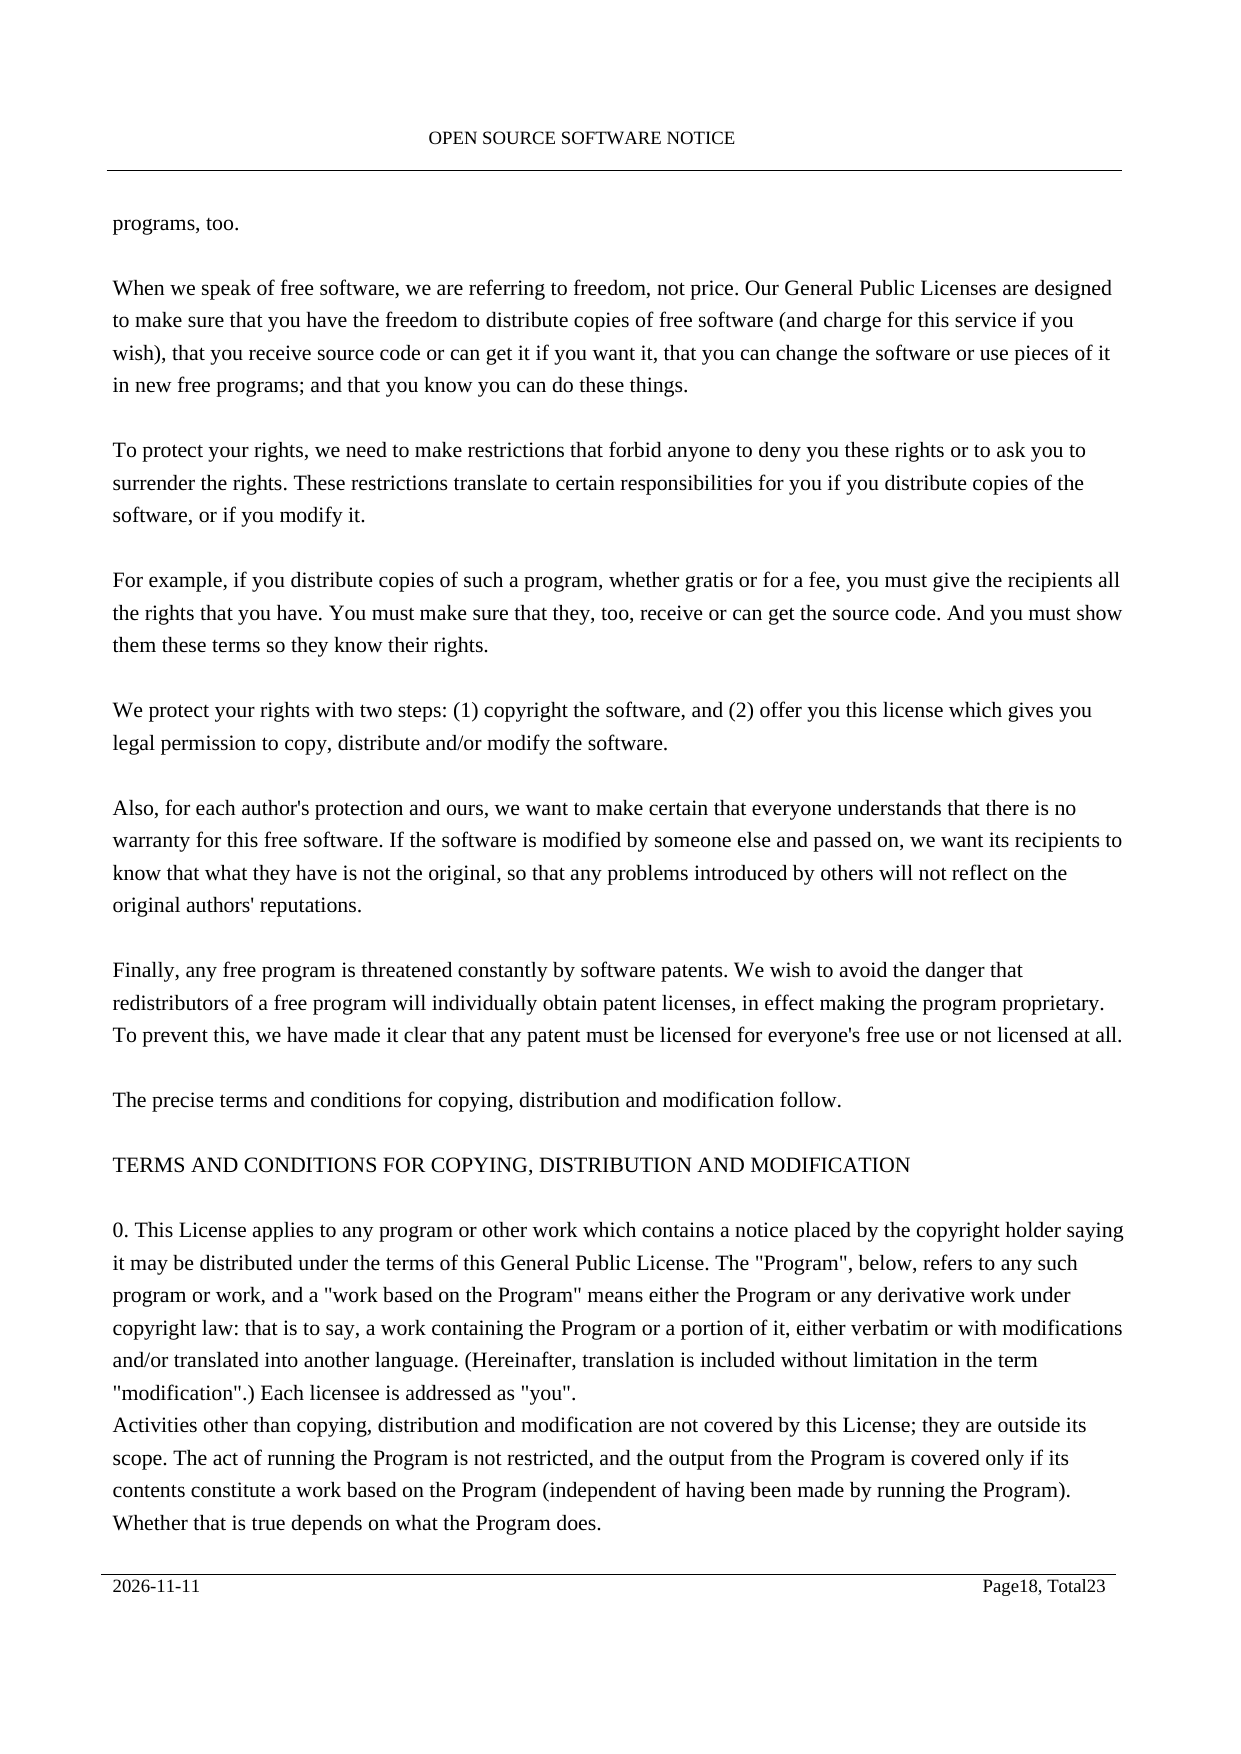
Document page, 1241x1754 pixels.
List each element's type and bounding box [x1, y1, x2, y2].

text [112, 206, 1128, 1539]
